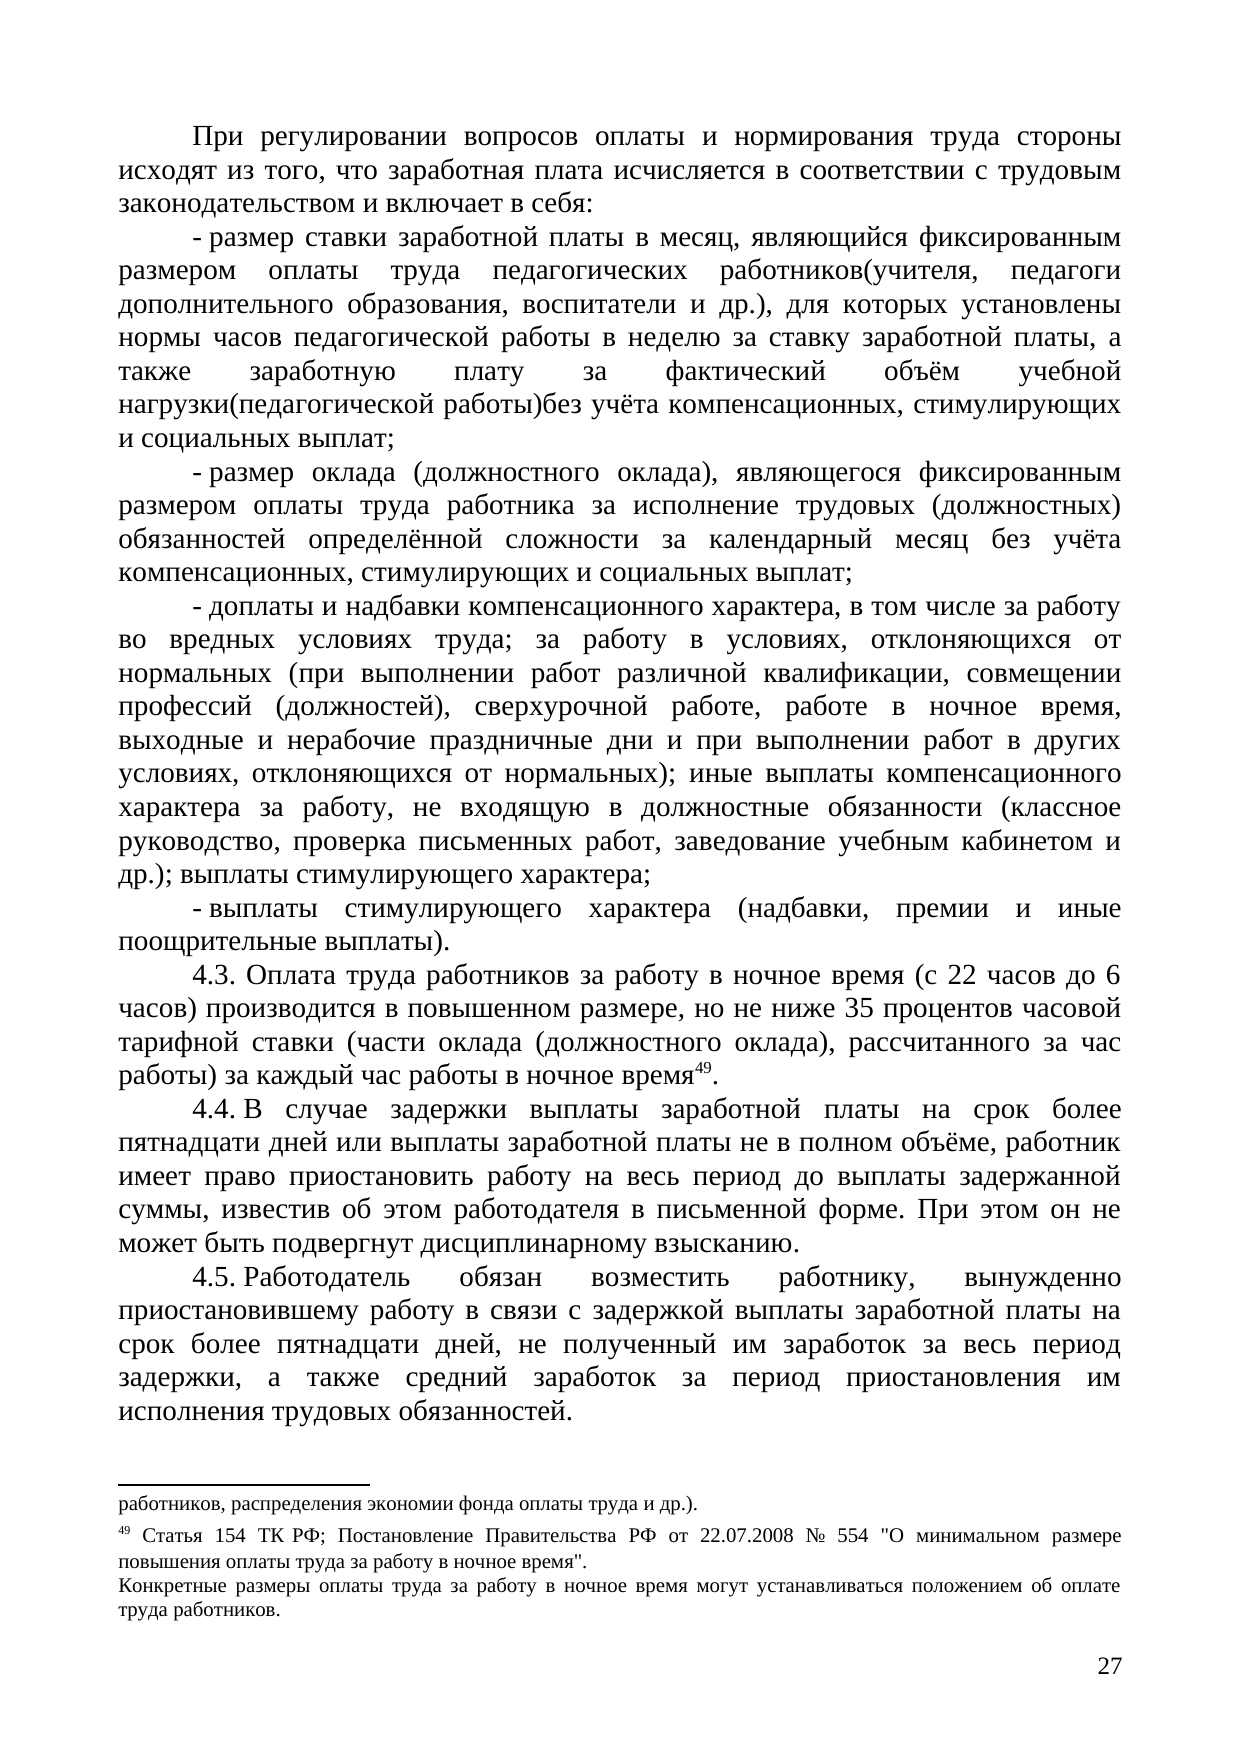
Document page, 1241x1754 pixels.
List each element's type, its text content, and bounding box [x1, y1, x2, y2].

text - размер ставки заработной платы в месяц, являющийся фиксированным размером оплаты труда педагогических работников(учителя, педагоги дополнительного образования, воспитатели и др.), для которых установлены нормы часов педагогической работы в неделю за ставку заработной платы, а также заработную плату за фактический объём учебной нагрузки(педагогической работы)без учёта компенсационных, стимулирующих и социальных выплат; [118, 219, 1122, 454]
text При регулировании вопросов оплаты и нормирования труда стороны исходят из того, что заработная плата исчисляется в соответствии с трудовым законодательством и включает в себя: [118, 118, 1122, 219]
text - доплаты и надбавки компенсационного характера, в том числе за работу во вредных условиях труда; за работу в условиях, отклоняющихся от нормальных (при выполнении работ различной квалификации, совмещении профессий (должностей), сверхурочной работе, работе в ночное время, выходные и нерабочие праздничные дни и при выполнении работ в других условиях, отклоняющихся от нормальных); иные выплаты компенсационного характера за работу, не входящую в должностные обязанности (классное руководство, проверка письменных работ, заведование учебным кабинетом и др.); выплаты стимулирующего характера; [118, 588, 1122, 890]
text - выплаты стимулирующего характера (надбавки, премии и иные поощрительные выплаты). [118, 890, 1122, 957]
list 4.4. В случае задержки выплаты заработной платы на срок более пятнадцати дней или выплаты заработной платы не в полном объёме, работник имеет право приостановить работу на весь период до выплаты задержанной суммы, известив об этом работодателя в письменной форме. При этом он не может быть подвергнут дисциплинарному взысканию. [118, 1091, 1122, 1259]
list 4.5. Работодатель обязан возместить работнику, вынужденно приостановившему работу в связи с задержкой выплаты заработной платы на срок более пятнадцати дней, не полученный им заработок за весь период задержки, а также средний заработок за период приостановления им исполнения трудовых обязанностей. [118, 1259, 1122, 1426]
text 4.3. Оплата труда работников за работу в ночное время (с 22 часов до 6 часов) производится в повышенном размере, но не ниже 35 процентов часовой тарифной ставки (части оклада (должностного оклада), рассчитанного за час работы) за каждый час работы в ночное время. [118, 957, 1122, 1091]
text - размер оклада (должностного оклада), являющегося фиксированным размером оплаты труда работника за исполнение трудовых (должностных) обязанностей определённой сложности за календарный месяц без учёта компенсационных, стимулирующих и социальных выплат; [118, 454, 1122, 588]
